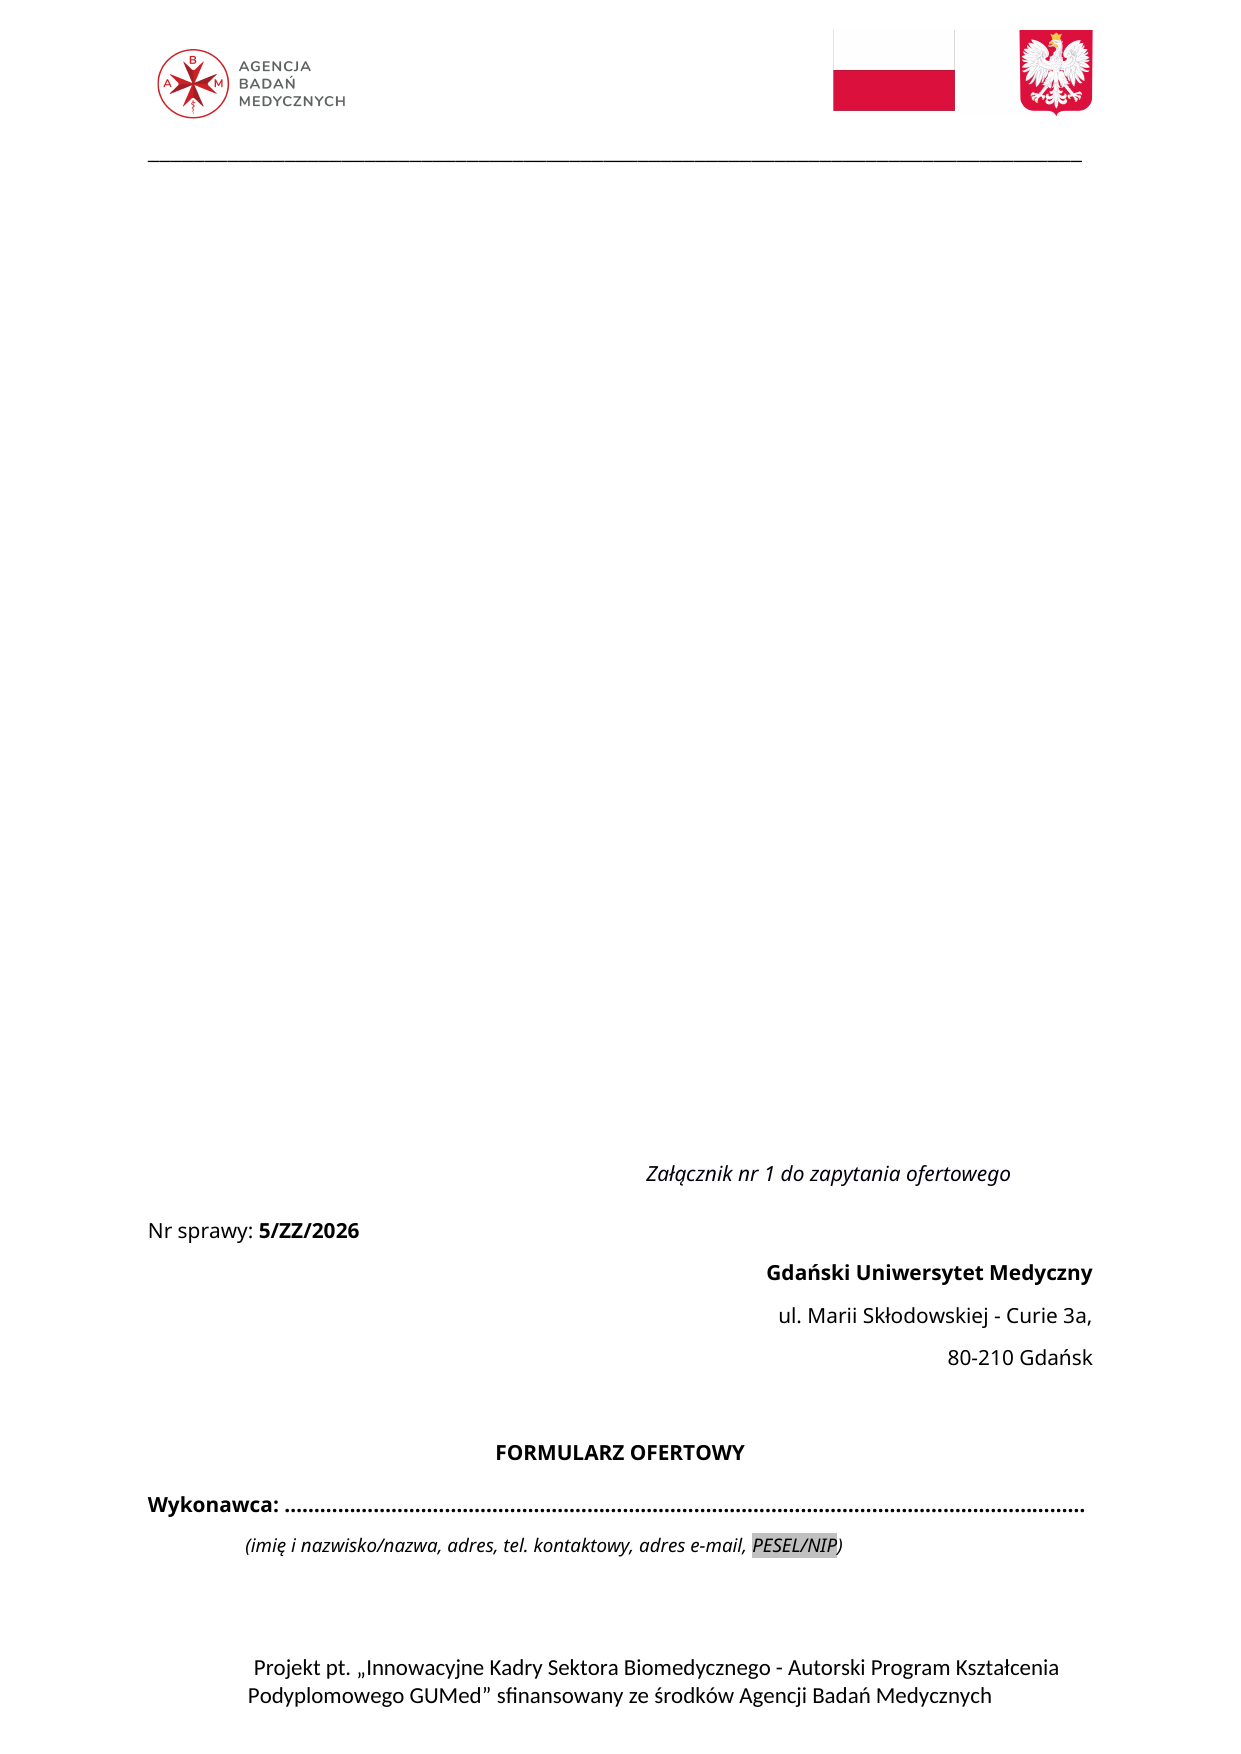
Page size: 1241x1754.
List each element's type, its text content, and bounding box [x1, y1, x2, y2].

text 80-210 Gdańsk [148, 1343, 1093, 1372]
picture [147, 29, 353, 138]
text (imię i nazwisko/nazwa, adres, tel. kontaktowy, adres e-mail, PESEL/NIP) [148, 1533, 752, 1558]
text (imię i nazwisko/nazwa, adres, tel. kontaktowy, adres e-mail, PESEL/NIP) [837, 1533, 1093, 1558]
text Załącznik nr 1 do zapytania ofertowego [148, 1159, 1093, 1187]
text FORMULARZ OFERTOWY [148, 1438, 1093, 1467]
text ul. Marii Skłodowskiej - Curie 3a, [148, 1301, 1093, 1329]
text Wykonawca: ……………………………………………………………………………………………………………………… [148, 1490, 1093, 1518]
text Gdański Uniwersytet Medyczny [148, 1258, 1093, 1287]
text Nr sprawy: 5/ZZ/2026 [148, 1216, 1093, 1244]
picture [833, 30, 1093, 116]
